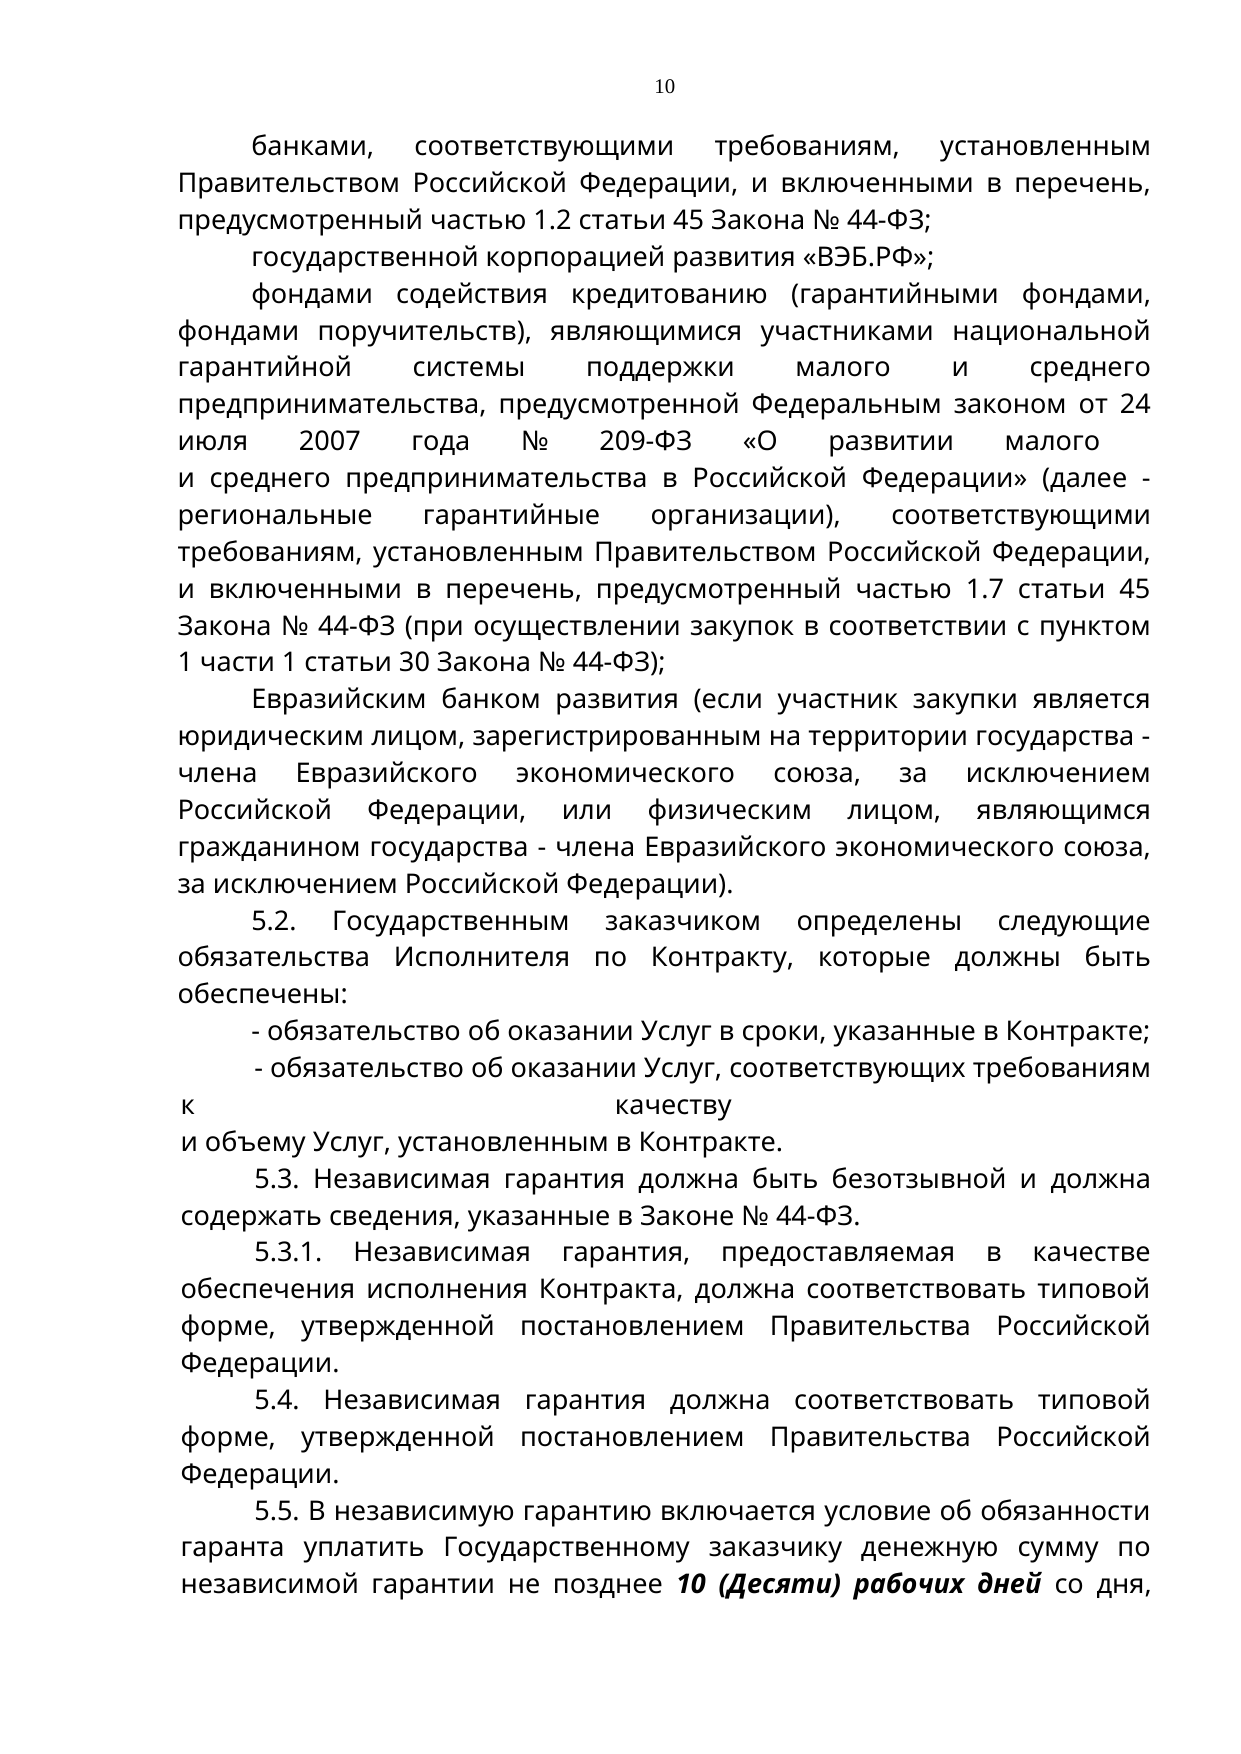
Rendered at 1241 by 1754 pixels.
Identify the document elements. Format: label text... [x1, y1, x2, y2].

text - обязательство об оказании Услуг в сроки, указанные в Контракте; [177, 1012, 1152, 1048]
text 5.3. Независимая гарантия должна быть безотзывной и должна содержать сведения, указанные в Законе № 44-ФЗ. [180, 1159, 1152, 1233]
text Евразийским банком развития (если участник закупки является юридическим лицом, зарегистрированным на территории государства - члена Евразийского экономического союза, за исключением Российской Федерации, или физическим лицом, являющимся гражданином государства - члена Евразийского экономического союза, за исключением Российской Федерации). [177, 680, 1152, 901]
text 5.3.1. Независимая гарантия, предоставляемая в качестве обеспечения исполнения Контракта, должна соответствовать типовой форме, утвержденной постановлением Правительства Российской Федерации. [180, 1233, 1152, 1380]
text банками, соответствующими требованиям, установленным Правительством Российской Федерации, и включенными в перечень, предусмотренный частью 1.2 статьи 45 Закона № 44-ФЗ; [177, 127, 1152, 237]
text - обязательство об оказании Услуг, соответствующих требованиям к качеству и объему Услуг, установленным в Контракте. [180, 1048, 1152, 1159]
text 5.4. Независимая гарантия должна соответствовать типовой форме, утвержденной постановлением Правительства Российской Федерации. [180, 1380, 1152, 1491]
text 5.2. Государственным заказчиком определены следующие обязательства Исполнителя по Контракту, которые должны быть обеспечены: [177, 901, 1152, 1012]
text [180, 1491, 1152, 1602]
text фондами содействия кредитованию (гарантийными фондами, фондами поручительств), являющимися участниками национальной гарантийной системы поддержки малого и среднего предпринимательства, предусмотренной Федеральным законом от 24 июля 2007 года № 209-ФЗ «О развитии малого и среднего предпринимательства в Российской Федерации» (далее - региональные гарантийные организации), соответствующими требованиям, установленным Правительством Российской Федерации, и включенными в перечень, предусмотренный частью 1.7 статьи 45 Закона № 44-ФЗ (при осуществлении закупок в соответствии с пунктом 1 части 1 статьи 30 Закона № 44-ФЗ); [177, 274, 1152, 680]
text государственной корпорацией развития «ВЭБ.РФ»; [177, 237, 1152, 274]
